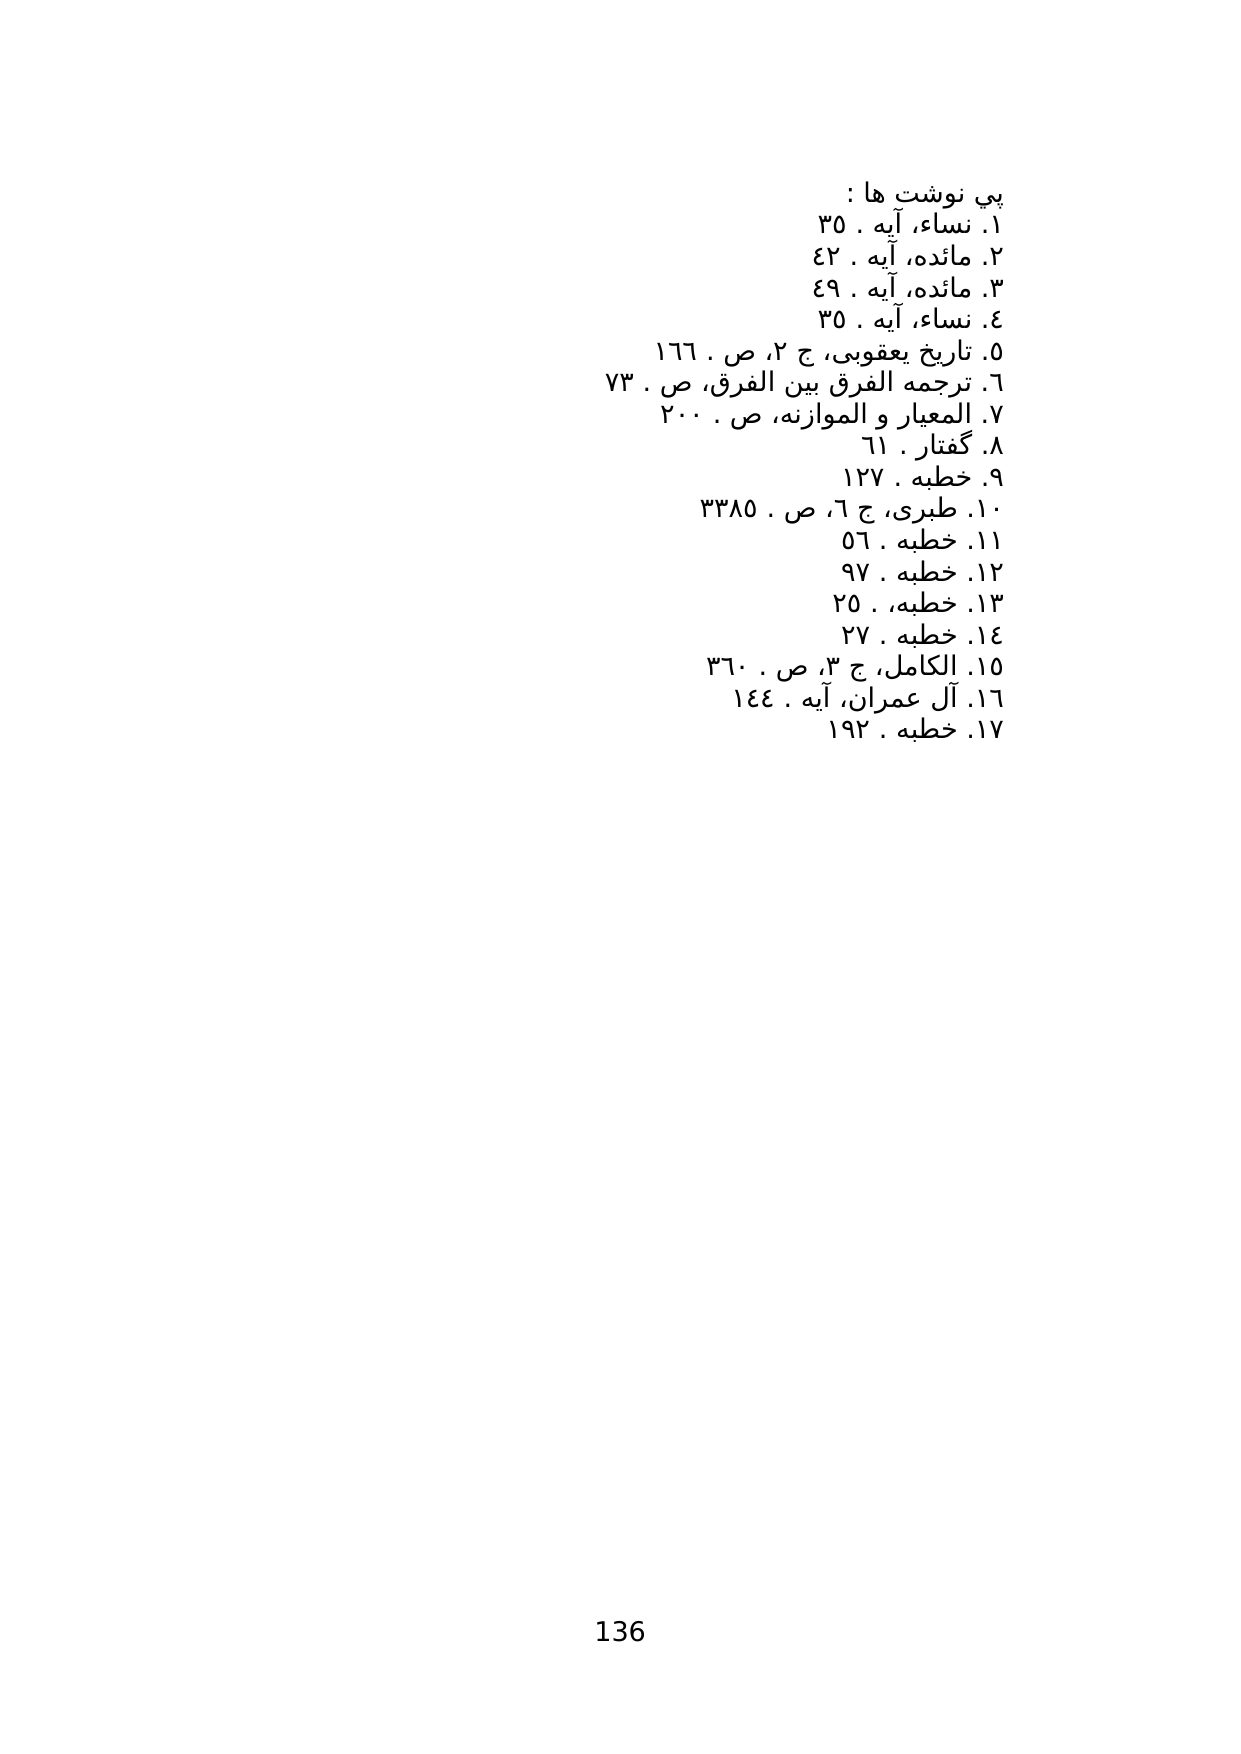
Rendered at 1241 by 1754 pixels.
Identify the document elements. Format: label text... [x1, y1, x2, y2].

text ١٣. خطبه، . ٢٥ [236, 587, 1004, 619]
text ٣. مائده، آيه . ٤٩ [236, 272, 1004, 303]
text ١٦. آل عمران، آيه . ١٤٤ [236, 682, 1004, 714]
text ٤. نساء، آيه . ٣٥ [236, 303, 1004, 335]
text ١٥. الكامل، ج ٣، ص . ٣٦٠ [236, 651, 1004, 682]
text ١٧. خطبه . ١٩٢ [236, 714, 1004, 745]
text ٥. تاريخ يعقوبى، ج ٢، ص . ١٦٦ [236, 335, 1004, 367]
text ١٠. طبرى، ج ٦، ص . ٣٣٨٥ [236, 493, 1004, 524]
text ١٢. خطبه . ٩٧ [236, 556, 1004, 587]
text ٩. خطبه . ١٢٧ [236, 461, 1004, 493]
text ٨. گفتار . ٦١ [236, 430, 1004, 461]
text ٢. مائده، آيه . ٤٢ [236, 240, 1004, 272]
text ١. نساء، آيه . ٣٥ [236, 209, 1004, 240]
text ١٤. خطبه . ٢٧ [236, 619, 1004, 651]
text ١١. خطبه . ٥٦ [236, 524, 1004, 556]
text ٦. ترجمه الفرق بين الفرق، ص . ٧٣ [236, 367, 1004, 398]
text پي نوشت ها : [236, 177, 1004, 209]
text ٧. المعيار و الموازنه، ص . ٢٠٠ [236, 398, 1004, 430]
